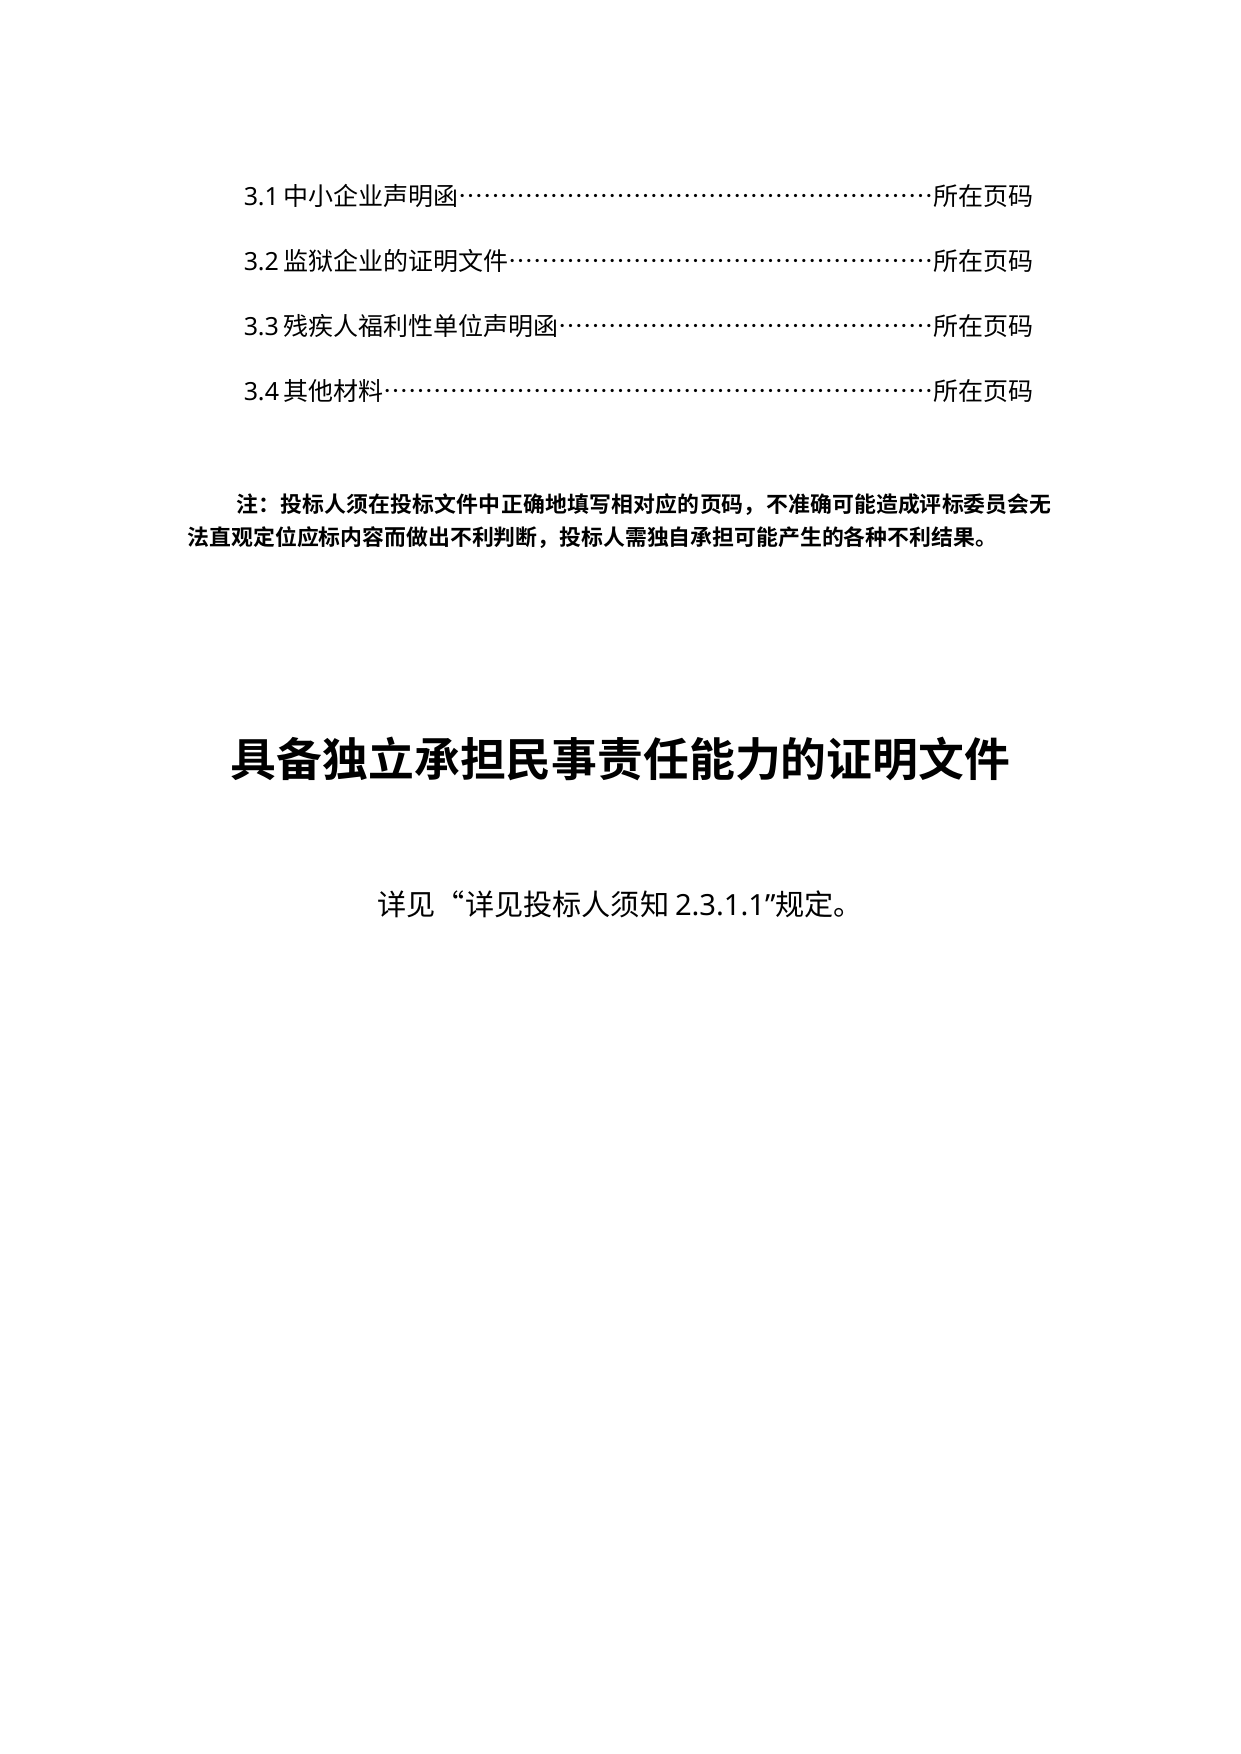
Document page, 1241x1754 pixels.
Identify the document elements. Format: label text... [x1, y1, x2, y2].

text 注：投标人须在投标文件中正确地填写相对应的页码，不准确可能造成评标委员会无法直观定位应标内容而做出不利判断，投标人需独自承担可能产生的各种不利结果。 [187, 487, 1053, 552]
text 3.2监狱企业的证明文件……………………………………………所在页码 [187, 227, 1053, 292]
text 3.3残疾人福利性单位声明函………………………………………所在页码 [187, 292, 1053, 357]
text 3.1中小企业声明函…………………………………………………所在页码 [187, 162, 1053, 227]
text 3.4其他材料…………………………………………………………所在页码 [187, 357, 1053, 422]
text 详见“详见投标人须知2.3.1.1”规定。 [187, 870, 1053, 935]
text 具备独立承担民事责任能力的证明文件 [187, 708, 1053, 805]
